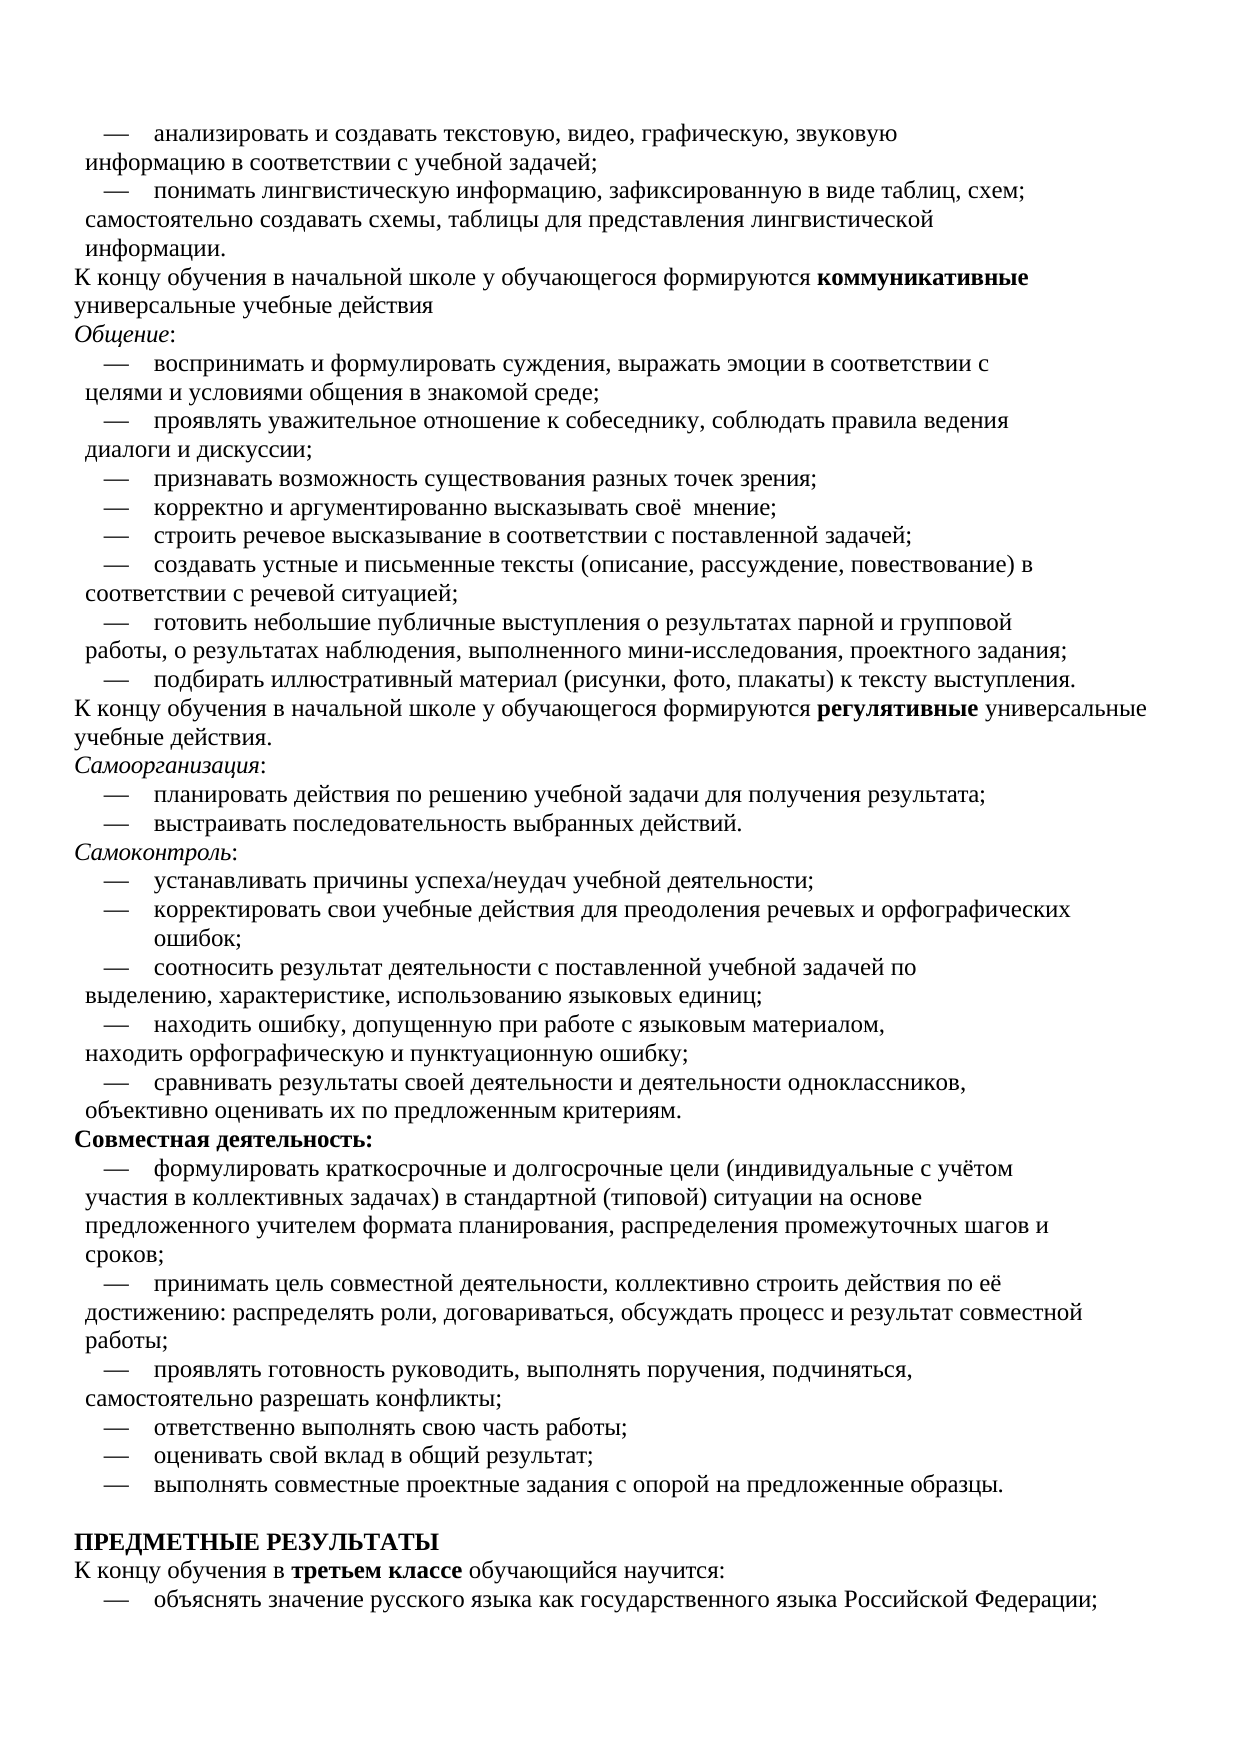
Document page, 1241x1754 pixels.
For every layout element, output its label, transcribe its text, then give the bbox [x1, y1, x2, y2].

list формулировать краткосрочные и долгосрочные цели (индивидуальные с учётом участия в коллективных задачах) в стандартной (типовой) ситуации на основе предложенного учителем формата планирования, распределения промежуточных шагов и сроков; [85, 1153, 1075, 1268]
list воспринимать и формулировать суждения, выражать эмоции в соответствии с целями и условиями общения в знакомой среде; [85, 348, 1048, 406]
list готовить небольшие публичные выступления о результатах парной и групповой работы, о результатах наблюдения, выполненного мини-исследования, проектного задания; [85, 607, 1075, 664]
list признавать возможность существования разных точек зрения; [103, 463, 1152, 492]
list выстраивать последовательность выбранных действий. [103, 808, 1152, 837]
list корректировать свои учебные действия для преодоления речевых и орфографических ошибок; [103, 894, 1152, 952]
text Совместная деятельность: [74, 1124, 1152, 1153]
list выполнять совместные проектные задания с опорой на предложенные образцы. [103, 1469, 1152, 1498]
list понимать лингвистическую информацию, зафиксированную в виде таблиц, схем; самостоятельно создавать схемы, таблицы для представления лингвистической информации. [85, 176, 1036, 262]
text Самоорганизация: [74, 751, 1152, 779]
text универсальные учебные действия [74, 291, 1152, 319]
list находить ошибку, допущенную при работе с языковым материалом, находить орфографическую и пунктуационную ошибку; [85, 1009, 944, 1067]
text ПРЕДМЕТНЫЕ РЕЗУЛЬТАТЫ [74, 1527, 1152, 1556]
list устанавливать причины успеха/неудач учебной деятельности; [103, 866, 1152, 894]
list планировать действия по решению учебной задачи для получения результата; [103, 779, 1152, 808]
list ответственно выполнять свою часть работы; [103, 1412, 1152, 1441]
list сравнивать результаты своей деятельности и деятельности одноклассников, объективно оценивать их по предложенным критериям. [85, 1067, 1051, 1124]
list анализировать и создавать текстовую, видео, графическую, звуковую информацию в соответствии с учебной задачей; [85, 118, 1017, 176]
text К концу обучения в третьем классе обучающийся научится: [74, 1556, 1152, 1584]
text К концу обучения в начальной школе у обучающегося формируются регулятивные универсальные учебные действия. [74, 693, 1152, 751]
text Самоконтроль: [74, 837, 1152, 866]
list проявлять готовность руководить, выполнять поручения, подчиняться, самостоятельно разрешать конфликты; [85, 1354, 1042, 1412]
list соотносить результат деятельности с поставленной учебной задачей по выделению, характеристике, использованию языковых единиц; [85, 952, 1005, 1009]
text К концу обучения в начальной школе у обучающегося формируются коммуникативные [74, 262, 1152, 291]
list проявлять уважительное отношение к собеседнику, соблюдать правила ведения диалоги и дискуссии; [85, 406, 1075, 463]
list подбирать иллюстративный материал (рисунки, фото, плакаты) к тексту выступления. [103, 664, 1152, 693]
list создавать устные и письменные тексты (описание, рассуждение, повествование) в соответствии с речевой ситуацией; [85, 549, 1135, 607]
list принимать цель совместной деятельности, коллективно строить действия по её достижению: распределять роли, договариваться, обсуждать процесс и результат совместной работы; [85, 1268, 1104, 1354]
list оценивать свой вклад в общий результат; [103, 1441, 1152, 1469]
list корректно и аргументированно высказывать своё мнение; [103, 492, 1152, 521]
list объяснять значение русского языка как государственного языка Российской Федерации; [103, 1584, 1152, 1613]
list строить речевое высказывание в соответствии с поставленной задачей; [103, 521, 1152, 549]
text Общение: [74, 319, 1152, 348]
